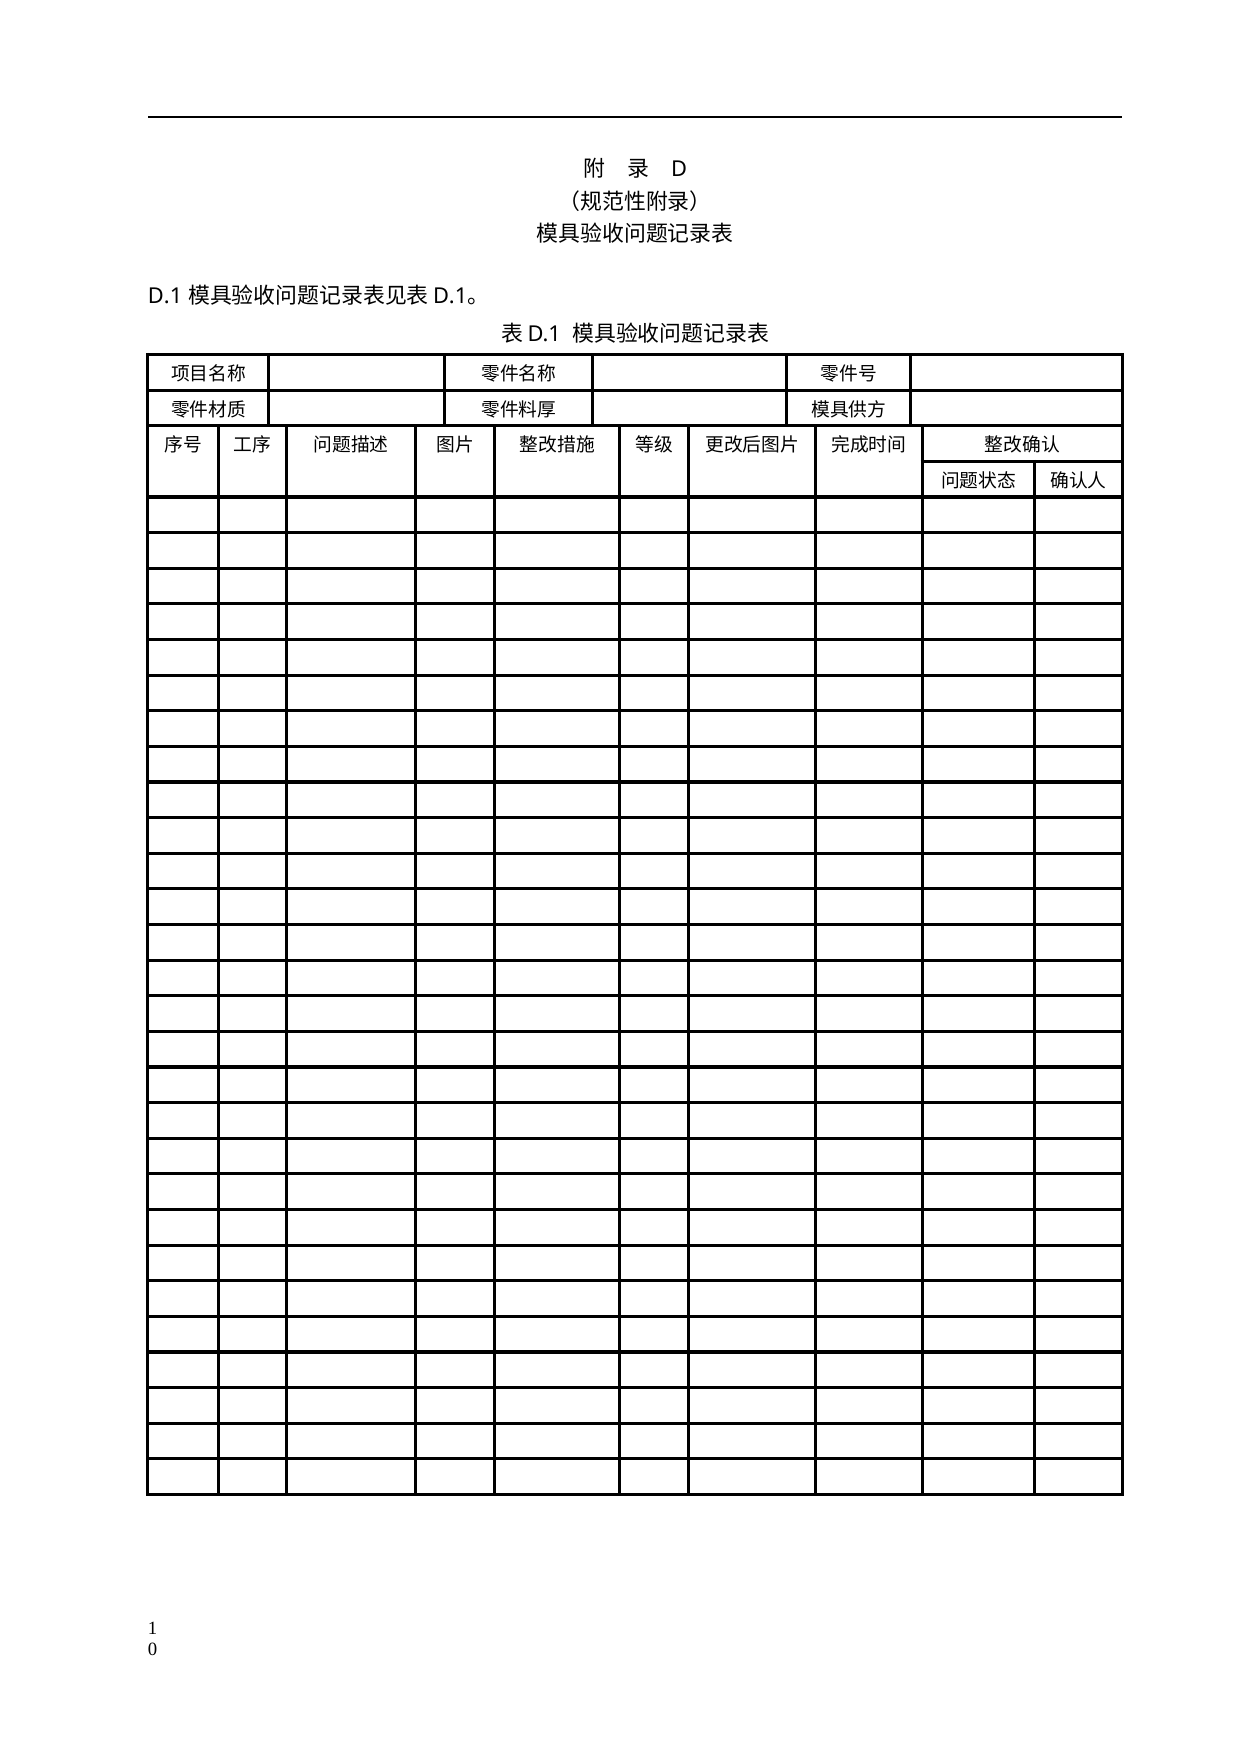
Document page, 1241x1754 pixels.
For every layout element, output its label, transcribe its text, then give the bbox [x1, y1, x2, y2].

table_cell [220, 1389, 285, 1422]
table_cell [924, 962, 1033, 994]
table_cell [621, 748, 687, 780]
table_cell [149, 890, 217, 923]
table_cell 问题状态 [924, 463, 1033, 495]
table_cell [594, 392, 785, 424]
table_cell [149, 748, 217, 780]
table_cell [1036, 1211, 1121, 1243]
table_cell [496, 1069, 618, 1101]
table_cell [817, 1247, 921, 1279]
table_cell [690, 1282, 814, 1315]
table_cell [1036, 1140, 1121, 1172]
table_cell [690, 712, 814, 745]
table_cell [417, 890, 493, 923]
table_cell [924, 1460, 1033, 1493]
table_cell [924, 1033, 1033, 1065]
table_cell 整改措施 [496, 427, 618, 495]
table_cell [496, 1104, 618, 1137]
table_cell 更改后图片 [690, 427, 814, 495]
table_cell [220, 1140, 285, 1172]
table_cell [496, 1140, 618, 1172]
table_cell [417, 1318, 493, 1350]
table_cell [621, 997, 687, 1030]
table_cell [417, 1460, 493, 1493]
table_cell [690, 1033, 814, 1065]
table_cell [690, 1104, 814, 1137]
table_cell [417, 1104, 493, 1137]
table_cell [496, 570, 618, 602]
table_cell 零件料厚 [446, 392, 591, 424]
table_cell [1036, 712, 1121, 745]
table_cell [288, 641, 414, 673]
table_cell [1036, 1460, 1121, 1493]
table_cell [621, 1069, 687, 1101]
table_cell [496, 926, 618, 958]
table_cell [690, 605, 814, 638]
table_cell [621, 1318, 687, 1350]
table_cell [288, 1140, 414, 1172]
table_cell [220, 997, 285, 1030]
table_cell [690, 926, 814, 958]
table_cell [288, 534, 414, 567]
table_cell [288, 784, 414, 816]
table_cell [690, 784, 814, 816]
table_cell [270, 392, 443, 424]
table_cell [220, 1033, 285, 1065]
table_cell [690, 499, 814, 531]
table_cell [621, 1460, 687, 1493]
table_cell [149, 1247, 217, 1279]
table_cell [924, 534, 1033, 567]
table_cell [621, 1140, 687, 1172]
table_cell [220, 1460, 285, 1493]
table_cell [924, 1175, 1033, 1208]
table_cell [1036, 855, 1121, 887]
table_cell [924, 855, 1033, 887]
table_cell [621, 1033, 687, 1065]
table_cell [621, 926, 687, 958]
table_cell [924, 1247, 1033, 1279]
table_cell [817, 605, 921, 638]
table_cell 序号 [149, 427, 217, 495]
table_cell [417, 1389, 493, 1422]
table_cell [924, 605, 1033, 638]
table_cell [149, 855, 217, 887]
table_cell [924, 712, 1033, 745]
table_cell 整改确认 [924, 427, 1121, 460]
table_cell [288, 1282, 414, 1315]
table_cell [817, 890, 921, 923]
table_cell [417, 1282, 493, 1315]
table_cell [496, 997, 618, 1030]
table_cell [220, 890, 285, 923]
table_cell [417, 1140, 493, 1172]
table_cell [220, 712, 285, 745]
table_cell [621, 677, 687, 709]
table_cell [1036, 997, 1121, 1030]
table_cell [924, 1282, 1033, 1315]
table_cell [417, 1175, 493, 1208]
table_cell [690, 1389, 814, 1422]
table_cell [1036, 784, 1121, 816]
table_cell [149, 1389, 217, 1422]
table_cell [220, 570, 285, 602]
table_cell [496, 1389, 618, 1422]
table_cell [288, 855, 414, 887]
table_cell [496, 855, 618, 887]
table_cell [220, 1175, 285, 1208]
table_cell 零件材质 [149, 392, 267, 424]
table_cell [149, 534, 217, 567]
table_cell [924, 677, 1033, 709]
table_cell [817, 748, 921, 780]
table_cell [288, 1318, 414, 1350]
table_cell [690, 855, 814, 887]
table_cell [1036, 534, 1121, 567]
table_cell [496, 534, 618, 567]
table_cell [220, 1247, 285, 1279]
text D.1 模具验收问题记录表见表D.1。 [148, 277, 1122, 310]
table_cell [496, 819, 618, 852]
table_cell [1036, 962, 1121, 994]
table_cell [1036, 1033, 1121, 1065]
table_cell [912, 392, 1121, 424]
table_cell [1036, 499, 1121, 531]
table_cell [288, 712, 414, 745]
table_cell [817, 712, 921, 745]
table_cell [220, 1104, 285, 1137]
table_cell [621, 962, 687, 994]
table_cell [149, 926, 217, 958]
table_cell [817, 641, 921, 673]
table_cell [149, 1069, 217, 1101]
table_cell [417, 1033, 493, 1065]
table_cell [1036, 641, 1121, 673]
table_cell [288, 1460, 414, 1493]
table_cell [924, 570, 1033, 602]
table_cell [817, 997, 921, 1030]
table_cell [496, 1460, 618, 1493]
table_cell [288, 499, 414, 531]
table_cell [1036, 1425, 1121, 1457]
table_cell [817, 926, 921, 958]
table_cell [496, 1211, 618, 1243]
table_cell [817, 819, 921, 852]
table_cell [496, 962, 618, 994]
table_cell [621, 1425, 687, 1457]
table_cell [496, 1247, 618, 1279]
table_cell [220, 1354, 285, 1386]
table_cell [924, 784, 1033, 816]
table_cell [1036, 1318, 1121, 1350]
table_cell [417, 641, 493, 673]
table_cell [621, 641, 687, 673]
table_cell 模具供方 [788, 392, 909, 424]
table_cell [817, 1211, 921, 1243]
table_cell [220, 534, 285, 567]
table_cell [220, 1318, 285, 1350]
table_cell [220, 1282, 285, 1315]
table_header 零件号 [788, 356, 909, 388]
table_cell [220, 784, 285, 816]
table_cell [690, 1069, 814, 1101]
table_cell [220, 1069, 285, 1101]
table_cell [288, 1425, 414, 1457]
table_cell [817, 1104, 921, 1137]
table_cell [149, 1175, 217, 1208]
table_cell [288, 1389, 414, 1422]
table_cell [924, 1104, 1033, 1137]
table_cell [924, 1425, 1033, 1457]
table_cell [220, 1425, 285, 1457]
table_cell [817, 1318, 921, 1350]
table_cell [817, 1282, 921, 1315]
table_cell [690, 748, 814, 780]
table_cell [149, 1460, 217, 1493]
table_cell [288, 1069, 414, 1101]
table_cell [496, 1425, 618, 1457]
table_cell [496, 1318, 618, 1350]
table_cell [220, 499, 285, 531]
table_cell [621, 890, 687, 923]
table_cell [1036, 1175, 1121, 1208]
table_cell [924, 926, 1033, 958]
table_cell [1036, 1282, 1121, 1315]
table_cell [924, 890, 1033, 923]
table_cell [417, 605, 493, 638]
table_cell [288, 1104, 414, 1137]
table_cell [496, 712, 618, 745]
table_cell [924, 1069, 1033, 1101]
table_cell [149, 1140, 217, 1172]
table_cell [690, 1460, 814, 1493]
table_cell [924, 819, 1033, 852]
table_header [912, 356, 1121, 388]
table_cell [621, 1175, 687, 1208]
table_cell [220, 1211, 285, 1243]
table_cell [621, 605, 687, 638]
table_cell [288, 570, 414, 602]
table_cell [496, 641, 618, 673]
table_cell [288, 1033, 414, 1065]
table_cell [621, 712, 687, 745]
table_cell [496, 784, 618, 816]
table_cell [690, 570, 814, 602]
table_cell [288, 1354, 414, 1386]
table_cell [621, 534, 687, 567]
table_cell [149, 1033, 217, 1065]
table_cell [220, 962, 285, 994]
table_cell [690, 1211, 814, 1243]
table_cell [149, 570, 217, 602]
table_cell [149, 997, 217, 1030]
table_cell [149, 1425, 217, 1457]
table_cell [621, 855, 687, 887]
table_cell [1036, 890, 1121, 923]
table_cell [621, 1282, 687, 1315]
table_cell [1036, 1104, 1121, 1137]
table_cell [220, 605, 285, 638]
table_cell [417, 962, 493, 994]
table_cell [690, 1175, 814, 1208]
table_cell [496, 1282, 618, 1315]
table_cell [417, 1069, 493, 1101]
table_cell [924, 1318, 1033, 1350]
table_cell 完成时间 [817, 427, 921, 495]
table_cell [149, 677, 217, 709]
table_cell [690, 1140, 814, 1172]
table_cell [690, 1318, 814, 1350]
table_cell [1036, 926, 1121, 958]
table_cell [288, 997, 414, 1030]
table_cell [1036, 748, 1121, 780]
table_cell [496, 677, 618, 709]
table_cell [496, 499, 618, 531]
table_cell [288, 605, 414, 638]
table_cell [621, 784, 687, 816]
table_cell [496, 748, 618, 780]
table_cell [149, 641, 217, 673]
table_cell [817, 534, 921, 567]
table_cell [924, 499, 1033, 531]
table_cell [149, 605, 217, 638]
table_cell 工序 [220, 427, 285, 495]
table_cell [817, 784, 921, 816]
table_cell [1036, 1247, 1121, 1279]
table_cell [220, 819, 285, 852]
table_cell [817, 1460, 921, 1493]
table_cell [149, 1282, 217, 1315]
table_cell [417, 677, 493, 709]
table_cell [220, 677, 285, 709]
table_cell 确认人 [1036, 463, 1121, 495]
table_cell [417, 570, 493, 602]
table_cell [817, 570, 921, 602]
table_cell [817, 1425, 921, 1457]
table_cell [149, 1211, 217, 1243]
table_cell [817, 962, 921, 994]
table_cell [417, 499, 493, 531]
table_cell [817, 1140, 921, 1172]
table_cell [817, 1069, 921, 1101]
table_cell [621, 1211, 687, 1243]
table_cell [149, 819, 217, 852]
table_cell [288, 926, 414, 958]
table_cell [621, 819, 687, 852]
table_cell [417, 855, 493, 887]
list 表D.1 模具验收问题记录表 [148, 315, 1122, 348]
table_cell [496, 1033, 618, 1065]
table_cell [690, 677, 814, 709]
table_cell [621, 1104, 687, 1137]
table_cell [496, 1354, 618, 1386]
table_cell [417, 1247, 493, 1279]
table_cell [149, 499, 217, 531]
table_cell [288, 748, 414, 780]
table_cell [496, 605, 618, 638]
table_cell [288, 890, 414, 923]
table_cell [149, 1104, 217, 1137]
table_cell [690, 819, 814, 852]
table_cell [817, 1175, 921, 1208]
table_cell [417, 784, 493, 816]
table_cell [288, 819, 414, 852]
table_cell [621, 499, 687, 531]
table_cell [288, 1247, 414, 1279]
table_cell [220, 641, 285, 673]
table_cell [288, 677, 414, 709]
table_cell [817, 677, 921, 709]
table_cell [690, 997, 814, 1030]
table_cell 等级 [621, 427, 687, 495]
table_cell [690, 1354, 814, 1386]
table_cell [817, 499, 921, 531]
table_cell [417, 819, 493, 852]
table_cell [690, 1247, 814, 1279]
table_cell [817, 855, 921, 887]
table_header 项目名称 [149, 356, 267, 388]
list （规范性附录） 模具验收问题记录表 [148, 151, 1122, 248]
table_cell [1036, 1389, 1121, 1422]
table_cell 图片 [417, 427, 493, 495]
table_cell [924, 748, 1033, 780]
table_cell [1036, 570, 1121, 602]
table_cell [1036, 605, 1121, 638]
table_cell [417, 926, 493, 958]
table_cell [924, 997, 1033, 1030]
table_cell [149, 1354, 217, 1386]
table_cell [149, 962, 217, 994]
table_cell [924, 1140, 1033, 1172]
table_cell [1036, 1069, 1121, 1101]
table_cell [496, 890, 618, 923]
table_cell [817, 1389, 921, 1422]
table_cell [220, 926, 285, 958]
table_cell [417, 534, 493, 567]
table_cell [817, 1033, 921, 1065]
table_cell [417, 748, 493, 780]
table_cell [149, 712, 217, 745]
table_cell [220, 748, 285, 780]
table_cell [417, 1354, 493, 1386]
table_cell [1036, 819, 1121, 852]
table_cell [1036, 677, 1121, 709]
table_cell [690, 534, 814, 567]
table_cell [149, 784, 217, 816]
table_header 零件名称 [446, 356, 591, 388]
table_cell [1036, 1354, 1121, 1386]
table_cell [621, 1247, 687, 1279]
table_cell [417, 997, 493, 1030]
table_cell [690, 1425, 814, 1457]
table_header [594, 356, 785, 388]
table_cell [690, 641, 814, 673]
table_cell [690, 962, 814, 994]
table_cell [417, 1425, 493, 1457]
table_cell [621, 1389, 687, 1422]
table_cell [417, 1211, 493, 1243]
table_cell [924, 1211, 1033, 1243]
table_cell 问题描述 [288, 427, 414, 495]
table_cell [220, 855, 285, 887]
table_cell [288, 962, 414, 994]
table_cell [924, 641, 1033, 673]
table_cell [924, 1354, 1033, 1386]
table_header [270, 356, 443, 388]
table_cell [621, 570, 687, 602]
table_cell [621, 1354, 687, 1386]
table_cell [690, 890, 814, 923]
table_cell [288, 1175, 414, 1208]
table_cell [496, 1175, 618, 1208]
table_cell [417, 712, 493, 745]
table_cell [817, 1354, 921, 1386]
table_cell [149, 1318, 217, 1350]
table_cell [924, 1389, 1033, 1422]
table_cell [288, 1211, 414, 1243]
